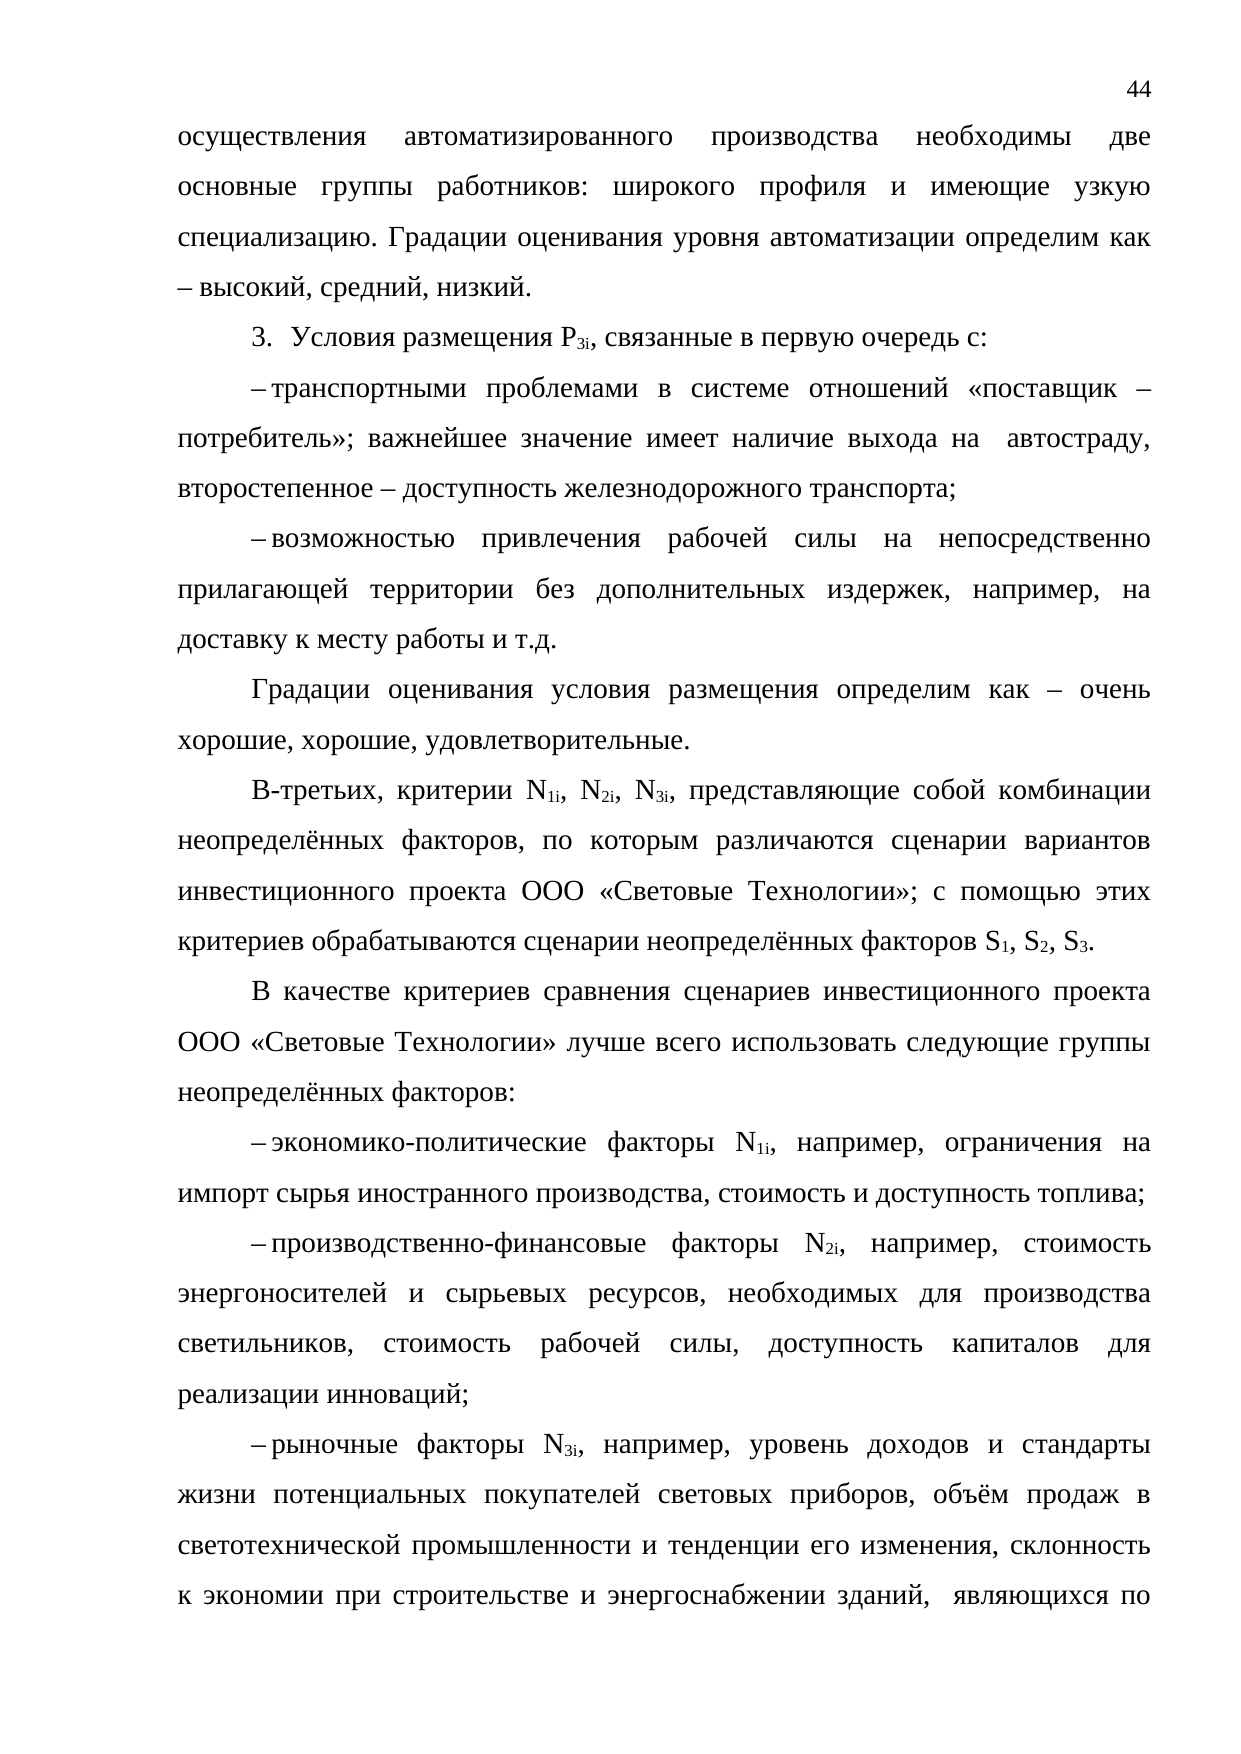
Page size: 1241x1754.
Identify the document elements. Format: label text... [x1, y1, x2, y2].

list возможностью привлечения рабочей силы на непосредственно прилагающей территории без дополнительных издержек, например, на доставку к месту работы и т.д. [177, 521, 1152, 655]
list Условия размещения P3i, связанные в первую очередь с: [177, 319, 1152, 353]
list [177, 118, 1152, 303]
list экономико-политические факторы N1i, например, ограничения на импорт сырья иностранного производства, стоимость и доступность топлива; [177, 1124, 1152, 1208]
text Градации оценивания условия размещения определим как – очень хорошие, хорошие, удовлетворительные. [177, 672, 1152, 755]
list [177, 1426, 1152, 1611]
text В качестве критериев сравнения сценариев инвестиционного проекта ООО «Световые Технологии» лучше всего использовать следующие группы неопределённых факторов: [177, 973, 1152, 1108]
list транспортными проблемами в системе отношений «поставщик – потребитель»; важнейшее значение имеет наличие выхода на автостраду, второстепенное – доступность железнодорожного транспорта; [177, 370, 1152, 504]
list производственно-финансовые факторы N2i, например, стоимость энергоносителей и сырьевых ресурсов, необходимых для производства светильников, стоимость рабочей силы, доступность капиталов для реализации инноваций; [177, 1225, 1152, 1409]
text В-третьих, критерии N1i, N2i, N3i, представляющие собой комбинации неопределённых факторов, по которым различаются сценарии вариантов инвестиционного проекта ООО «Световые Технологии»; с помощью этих критериев обрабатываются сценарии неопределённых факторов S1, S2, S3. [177, 772, 1152, 957]
